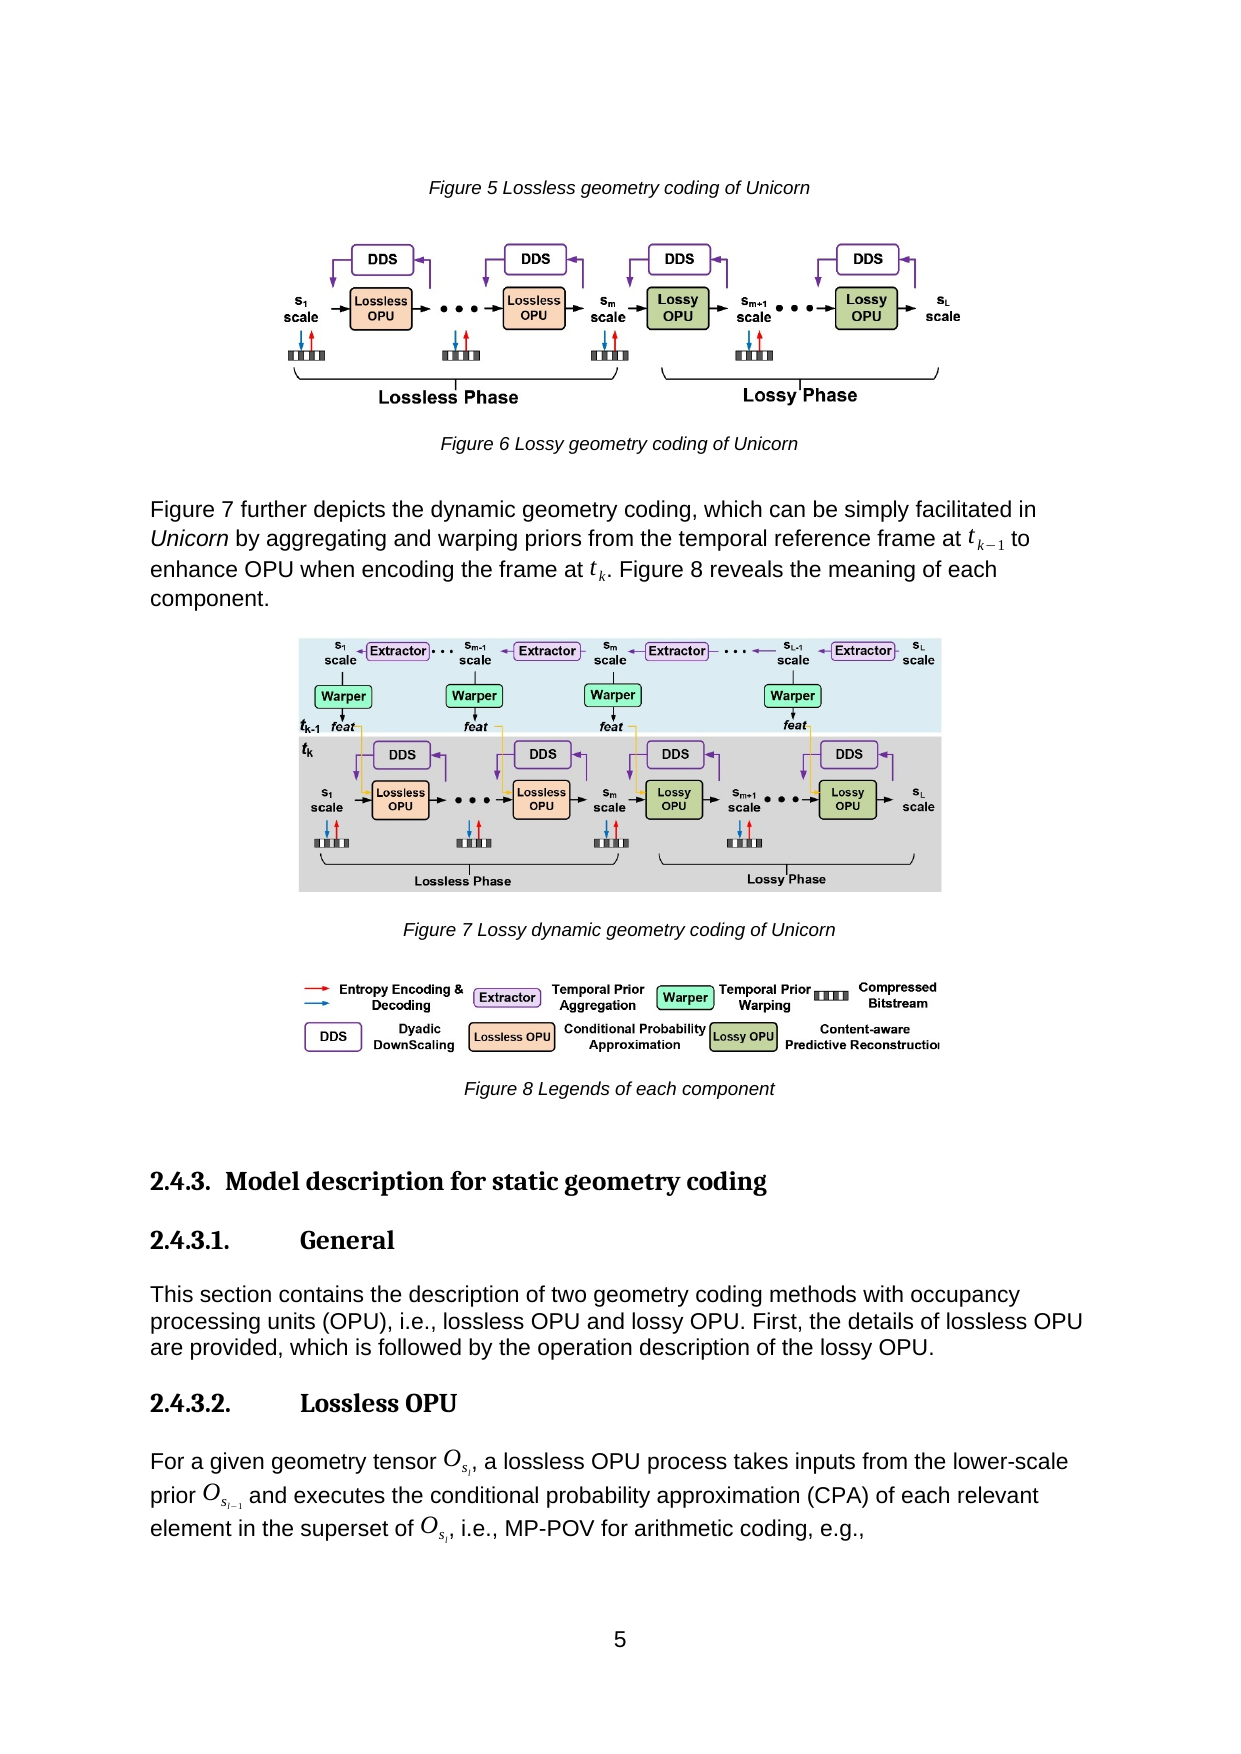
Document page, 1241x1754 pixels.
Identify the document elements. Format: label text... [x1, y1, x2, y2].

picture [296, 637, 944, 894]
text Figure 7 further depicts the dynamic geometry coding, which can be simply facilitated in Unicorn by aggregating and warping priors from the temporal reference frame at to enhance OPU when encoding the frame at . Figure 8 reveals the meaning of each component. [150, 496, 1090, 611]
text For a given geometry tensor , a lossless OPU process takes inputs from the lower-scale prior and executes the conditional probability approximation (CPA) of each relevant element in the superset of , i.e., MP-POV for arithmetic coding, e.g., [150, 1445, 1090, 1545]
subtitle Lossless OPU [150, 1388, 1090, 1420]
picture [278, 240, 962, 408]
text This section contains the description of two geometry coding methods with occupancy processing units (OPU), i.e., lossless OPU and lossy OPU. First, the details of lossless OPU are provided, which is followed by the operation description of the lossy OPU. [150, 1281, 1090, 1360]
picture [300, 979, 940, 1053]
subtitle Model description for static geometry coding [150, 1166, 1090, 1197]
subtitle General [150, 1225, 1090, 1256]
